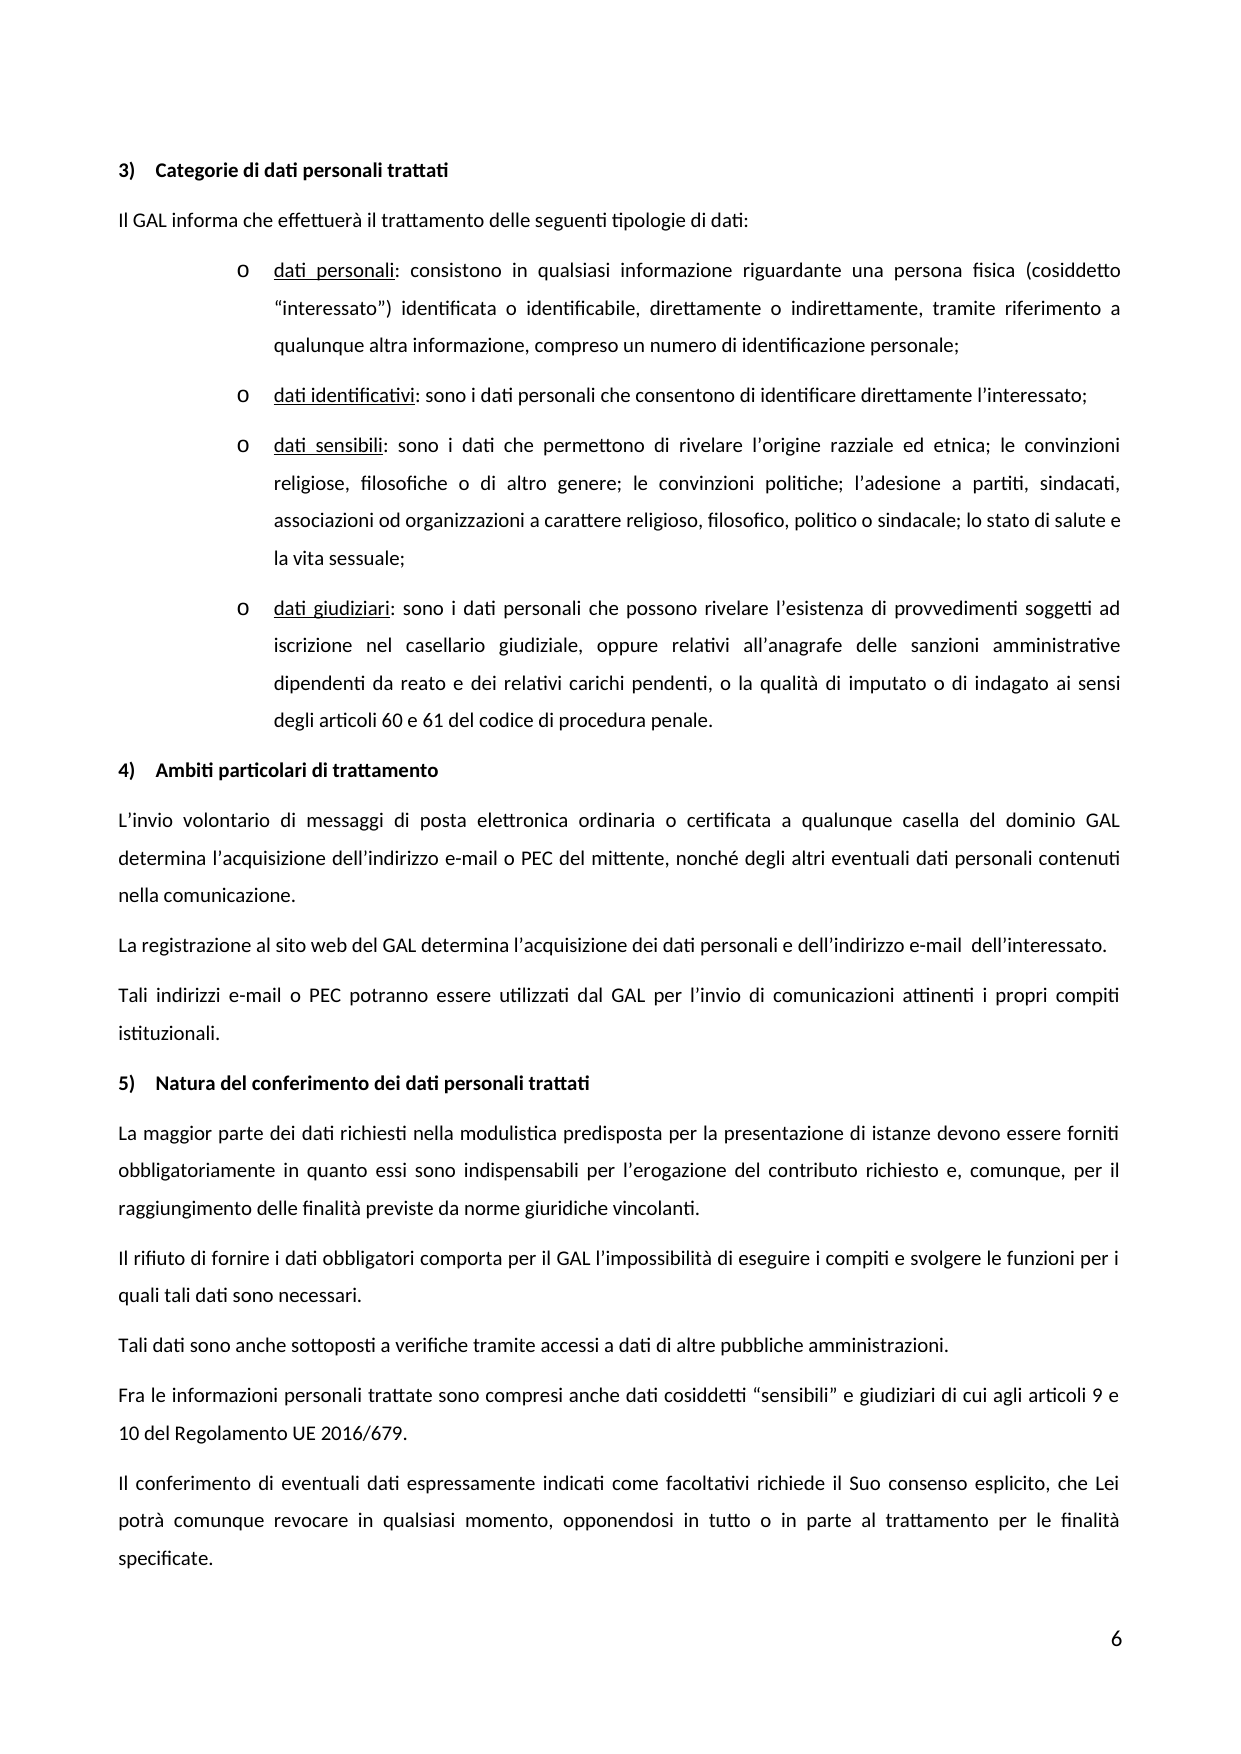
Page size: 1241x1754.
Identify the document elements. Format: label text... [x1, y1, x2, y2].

list Tali indirizzi e-mail o PEC potranno essere utilizzati dal GAL per l’invio di comunicazioni attinenti i propri compiti istituzionali. [118, 973, 1122, 1048]
list Categorie di dati personali trattati [118, 148, 1122, 185]
list Il rifiuto di fornire i dati obbligatori comporta per il GAL l’impossibilità di eseguire i compiti e svolgere le funzioni per i quali tali dati sono necessari. [118, 1235, 1122, 1310]
list La registrazione al sito web del GAL determina l’acquisizione dei dati personali e dell’indirizzo e-mail dell’interessato. [118, 923, 1122, 960]
list dati identificativi: sono i dati personali che consentono di identificare direttamente l’interessato; [236, 373, 1122, 410]
list dati sensibili: sono i dati che permettono di rivelare l’origine razziale ed etnica; le convinzioni religiose, filosofiche o di altro genere; le convinzioni politiche; l’adesione a partiti, sindacati, associazioni od organizzazioni a carattere religioso, filosofico, politico o sindacale; lo stato di salute e la vita sessuale; [236, 423, 1122, 573]
list dati giudiziari: sono i dati personali che possono rivelare l’esistenza di provvedimenti soggetti ad iscrizione nel casellario giudiziale, oppure relativi all’anagrafe delle sanzioni amministrative dipendenti da reato e dei relativi carichi pendenti, o la qualità di imputato o di indagato ai sensi degli articoli 60 e 61 del codice di procedura penale. [236, 585, 1122, 735]
list Il conferimento di eventuali dati espressamente indicati come facoltativi richiede il Suo consenso esplicito, che Lei potrà comunque revocare in qualsiasi momento, opponendosi in tutto o in parte al trattamento per le finalità specificate. [118, 1460, 1122, 1573]
list Fra le informazioni personali trattate sono compresi anche dati cosiddetti “sensibili” e giudiziari di cui agli articoli 9 e 10 del Regolamento UE 2016/679. [118, 1373, 1122, 1448]
list Tali dati sono anche sottoposti a verifiche tramite accessi a dati di altre pubbliche amministrazioni. [118, 1323, 1122, 1360]
list dati personali: consistono in qualsiasi informazione riguardante una persona fisica (cosiddetto “interessato”) identificata o identificabile, direttamente o indirettamente, tramite riferimento a qualunque altra informazione, compreso un numero di identificazione personale; [236, 248, 1122, 360]
list La maggior parte dei dati richiesti nella modulistica predisposta per la presentazione di istanze devono essere forniti obbligatoriamente in quanto essi sono indispensabili per l’erogazione del contributo richiesto e, comunque, per il raggiungimento delle finalità previste da norme giuridiche vincolanti. [118, 1110, 1122, 1223]
list Ambiti particolari di trattamento [118, 748, 1122, 785]
list Il GAL informa che effettuerà il trattamento delle seguenti tipologie di dati: [118, 198, 1122, 235]
list Natura del conferimento dei dati personali trattati [118, 1060, 1122, 1098]
list L’invio volontario di messaggi di posta elettronica ordinaria o certificata a qualunque casella del dominio GAL determina l’acquisizione dell’indirizzo e-mail o PEC del mittente, nonché degli altri eventuali dati personali contenuti nella comunicazione. [118, 798, 1122, 910]
